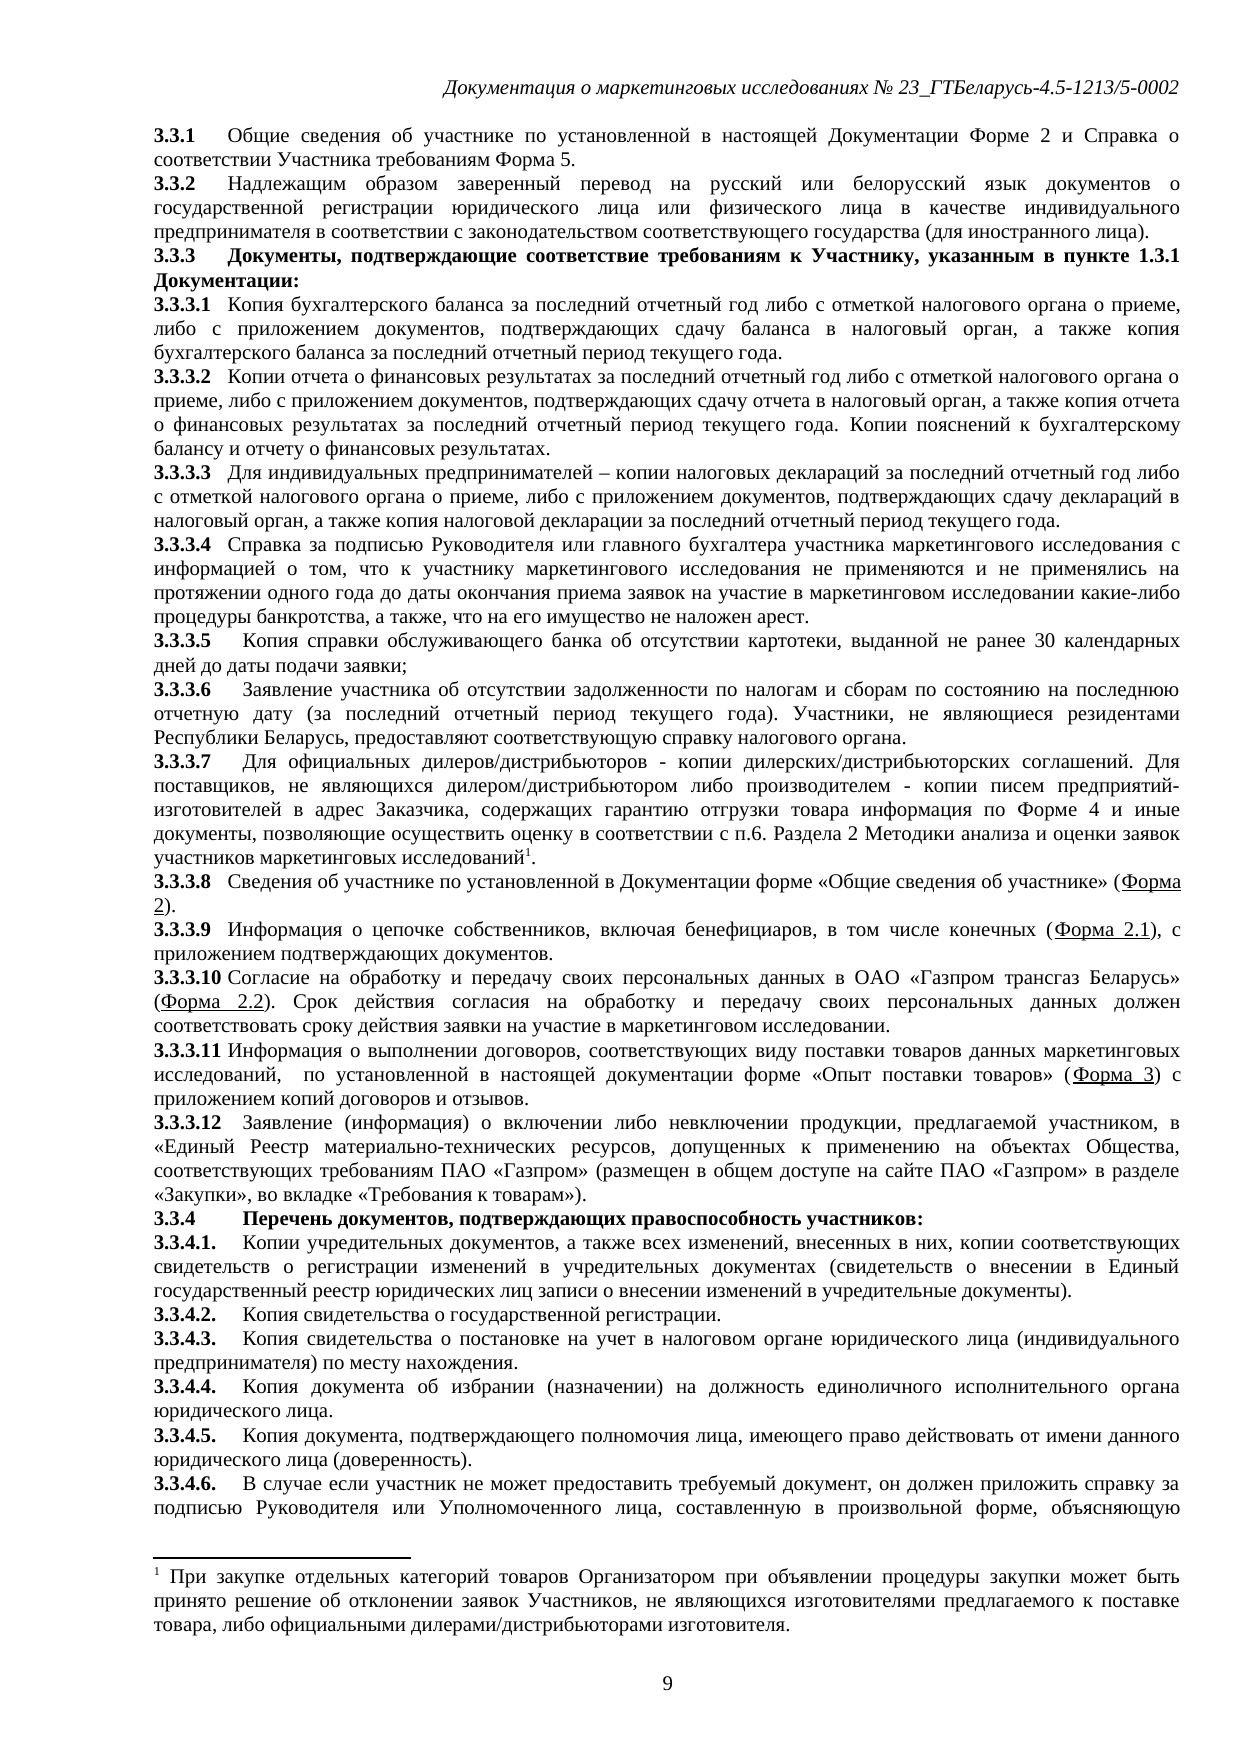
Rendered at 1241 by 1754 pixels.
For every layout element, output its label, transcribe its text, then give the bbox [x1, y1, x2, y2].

list Копия свидетельства о постановке на учет в налоговом органе юридического лица (индивидуального предпринимателя) по месту нахождения. [153, 1326, 1181, 1374]
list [153, 1471, 1181, 1519]
list Заявление участника об отсутствии задолженности по налогам и сборам по состоянию на последнюю отчетную дату (за последний отчетный период текущего года). Участники, не являющиеся резидентами Республики Беларусь, предоставляют соответствующую справку налогового органа. [153, 677, 1181, 749]
list Справка за подписью Руководителя или главного бухгалтера участника маркетингового исследования с информацией о том, что к участнику маркетингового исследования не применяются и не применялись на протяжении одного года до даты окончания приема заявок на участие в маркетинговом исследовании какие-либо процедуры банкротства, а также, что на его имущество не наложен арест. [153, 532, 1181, 628]
list Для индивидуальных предпринимателей – копии налоговых деклараций за последний отчетный год либо с отметкой налогового органа о приеме, либо с приложением документов, подтверждающих сдачу деклараций в налоговый орган, а также копия налоговой декларации за последний отчетный период текущего года. [153, 460, 1181, 532]
list Копия справки обслуживающего банка об отсутствии картотеки, выданной не ранее 30 календарных дней до даты подачи заявки; [153, 628, 1181, 677]
list Надлежащим образом заверенный перевод на русский или белорусский язык документов о государственной регистрации юридического лица или физического лица в качестве индивидуального предпринимателя в соответствии с законодательством соответствующего государства (для иностранного лица). [153, 171, 1181, 243]
list Копии отчета о финансовых результатах за последний отчетный год либо с отметкой налогового органа о приеме, либо с приложением документов, подтверждающих сдачу отчета в налоговый орган, а также копия отчета о финансовых результатах за последний отчетный период текущего года. Копии пояснений к бухгалтерскому балансу и отчету о финансовых результатах. [153, 364, 1181, 460]
list Для официальных дилеров/дистрибьюторов - копии дилерских/дистрибьюторских соглашений. Для поставщиков, не являющихся дилером/дистрибьютором либо производителем - копии писем предприятий-изготовителей в адрес Заказчика, содержащих гарантию отгрузки товара информация по Форме 4 и иные документы, позволяющие осуществить оценку в соответствии с п.6. Раздела 2 Методики анализа и оценки заявок участников маркетинговых исследований. [153, 749, 1181, 869]
list Копия бухгалтерского баланса за последний отчетный год либо c отметкой налогового органа о приеме, либо с приложением документов, подтверждающих сдачу баланса в налоговый орган, а также копия бухгалтерского баланса за последний отчетный период текущего года. [153, 292, 1181, 364]
list Копия документа об избрании (назначении) на должность единоличного исполнительного органа юридического лица. [153, 1374, 1181, 1422]
list Сведения об участнике по установленной в Документации форме «Общие сведения об участнике» (Форма 2). [153, 869, 1181, 917]
list Информация о цепочке собственников, включая бенефициаров, в том числе конечных (Форма 2.1), с приложением подтверждающих документов. [153, 917, 1181, 965]
list Общие сведения об участнике по установленной в настоящей Документации Форме 2 и Справка о соответствии Участника требованиям Форма 5. [153, 123, 1181, 171]
list Копии учредительных документов, а также всех изменений, внесенных в них, копии соответствующих свидетельств о регистрации изменений в учредительных документах (свидетельств о внесении в Единый государственный реестр юридических лиц записи о внесении изменений в учредительные документы). [153, 1230, 1181, 1302]
list Копия документа, подтверждающего полномочия лица, имеющего право действовать от имени данного юридического лица (доверенность). [153, 1422, 1181, 1471]
list Заявление (информация) о включении либо невключении продукции, предлагаемой участником, в «Единый Реестр материально-технических ресурсов, допущенных к применению на объектах Общества, соответствующих требованиям ПАО «Газпром» (размещен в общем доступе на сайте ПАО «Газпром» в разделе «Закупки», во вкладке «Требования к товарам»). [153, 1110, 1181, 1206]
list Документы, подтверждающие соответствие требованиям к Участнику, указанным в пункте 1.3.1 Документации: [153, 243, 1181, 292]
list Информация о выполнении договоров, соответствующих виду поставки товаров данных маркетинговых исследований, по установленной в настоящей документации форме «Опыт поставки товаров» (Форма 3) с приложением копий договоров и отзывов. [153, 1037, 1181, 1110]
list Перечень документов, подтверждающих правоспособность участников: [153, 1206, 1181, 1230]
list Согласие на обработку и передачу своих персональных данных в ОАО «Газпром трансгаз Беларусь» (Форма 2.2). Срок действия согласия на обработку и передачу своих персональных данных должен соответствовать сроку действия заявки на участие в маркетинговом исследовании. [153, 965, 1181, 1037]
list Копия свидетельства о государственной регистрации. [153, 1302, 1181, 1326]
